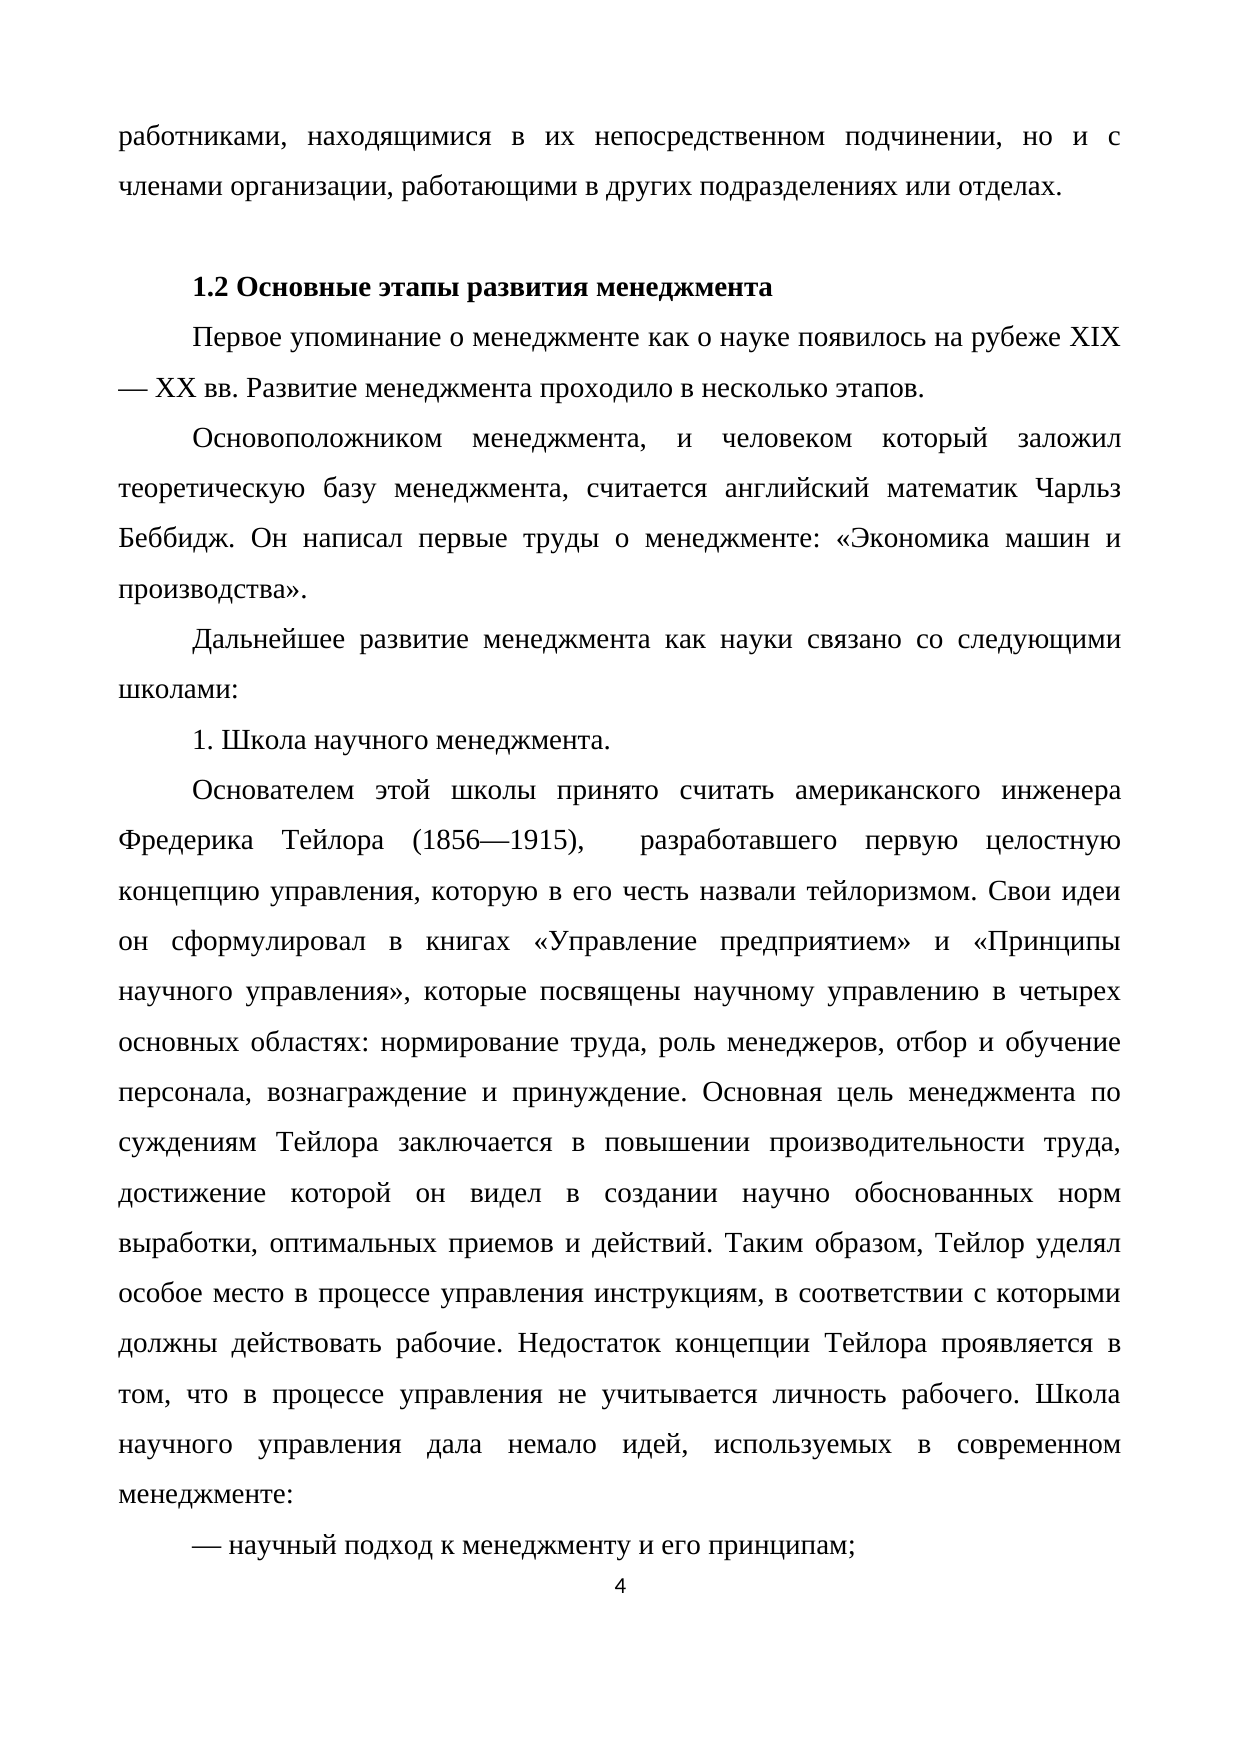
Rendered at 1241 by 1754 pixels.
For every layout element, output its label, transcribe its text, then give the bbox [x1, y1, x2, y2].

text Первое упоминание о менеджменте как о науке появилось на рубеже XIX— XX вв. Развитие менеджмента проходило в несколько этапов. [118, 319, 1122, 403]
text Дальнейшее развитие менеджмента как науки связано со следующими школами: [118, 621, 1122, 705]
text Основателем этой школы принято считать американского инженера Фредерика Тейлора (1856—1915), разработавшего первую целостную концепцию управления, которую в его честь назвали тейлоризмом. Свои идеи он сформулировал в книгах «Управление предприятием» и «Принципы научного управления», которые посвящены научному управлению в четырех основных областях: нормирование труда, роль менеджеров, отбор и обучение персонала, вознаграждение и принуждение. Основная цель менеджмента по суждениям Тейлора заключается в повышении производительности труда, достижение которой он видел в создании научно обоснованных норм выработки, оптимальных приемов и действий. Таким образом, Тейлор уделял особое место в процессе управления инструкциям, в соответствии с которыми должны действовать рабочие. Недостаток концепции Тейлора проявляется в том, что в процессе управления не учитывается личность рабочего. Школа научного управления дала немало идей, используемых в современном менеджменте: [118, 772, 1122, 1510]
text Основоположником менеджмента, и человеком который заложил теоретическую базу менеджмента, считается английский математик Чарльз Беббидж. Он написал первые труды о менеджменте: «Экономика машин и производства». [118, 420, 1122, 604]
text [118, 152, 1122, 202]
text 1. Школа научного менеджмента. [118, 722, 1122, 755]
text — научный подход к менеджменту и его принципам; [118, 1527, 1122, 1560]
text 1.2 Основные этапы развития менеджмента [118, 269, 1122, 303]
